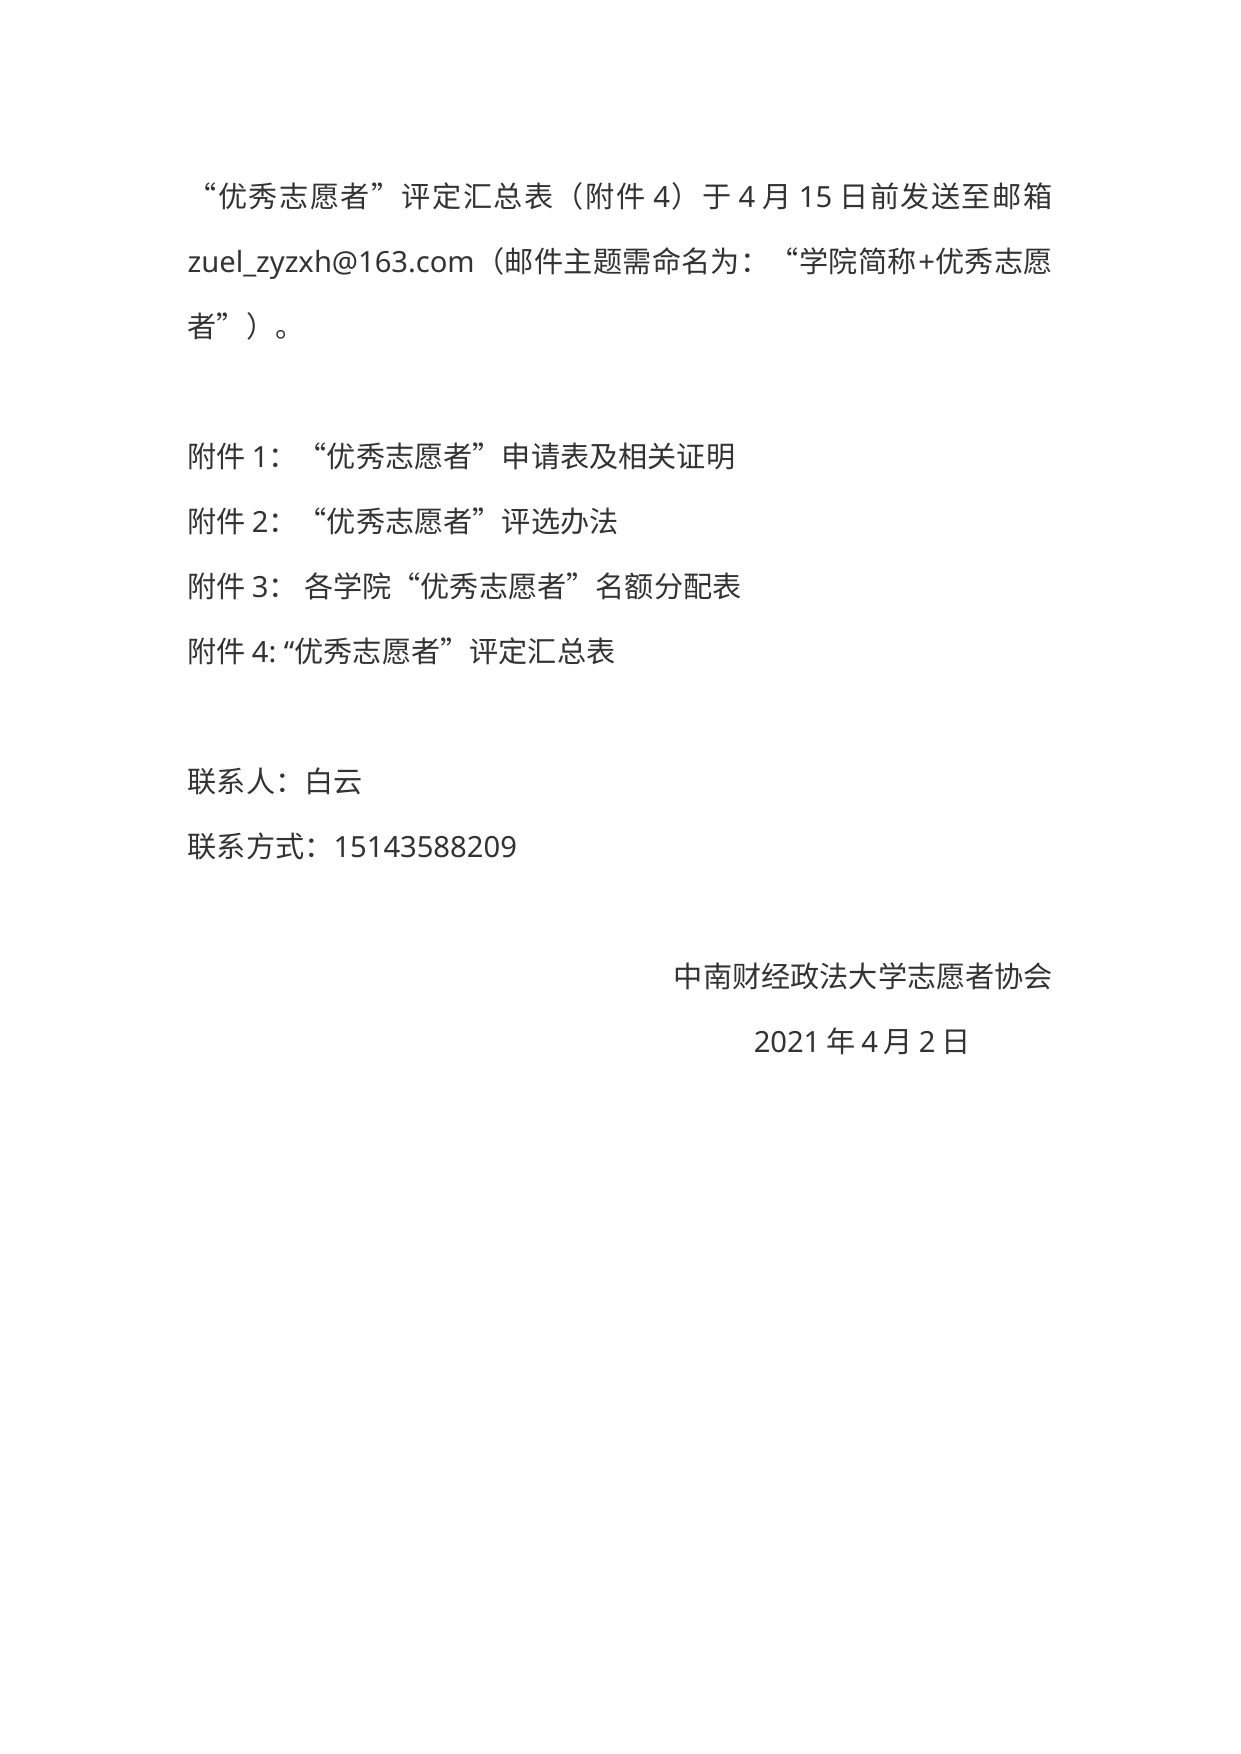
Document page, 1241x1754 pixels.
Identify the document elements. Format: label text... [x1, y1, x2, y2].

text 2021年4月2日 [187, 1007, 970, 1072]
text 联系人：白云 [187, 747, 1053, 812]
text 附件3： 各学院“优秀志愿者”名额分配表 [187, 552, 1053, 617]
text 附件2：“优秀志愿者”评选办法 [187, 487, 1053, 552]
text 中南财经政法大学志愿者协会 [187, 942, 1053, 1007]
text 附件1：“优秀志愿者”申请表及相关证明 [187, 422, 1053, 487]
text 联系方式：15143588209 [187, 812, 1053, 877]
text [187, 162, 1053, 357]
text 附件4: “优秀志愿者”评定汇总表 [187, 617, 1053, 682]
